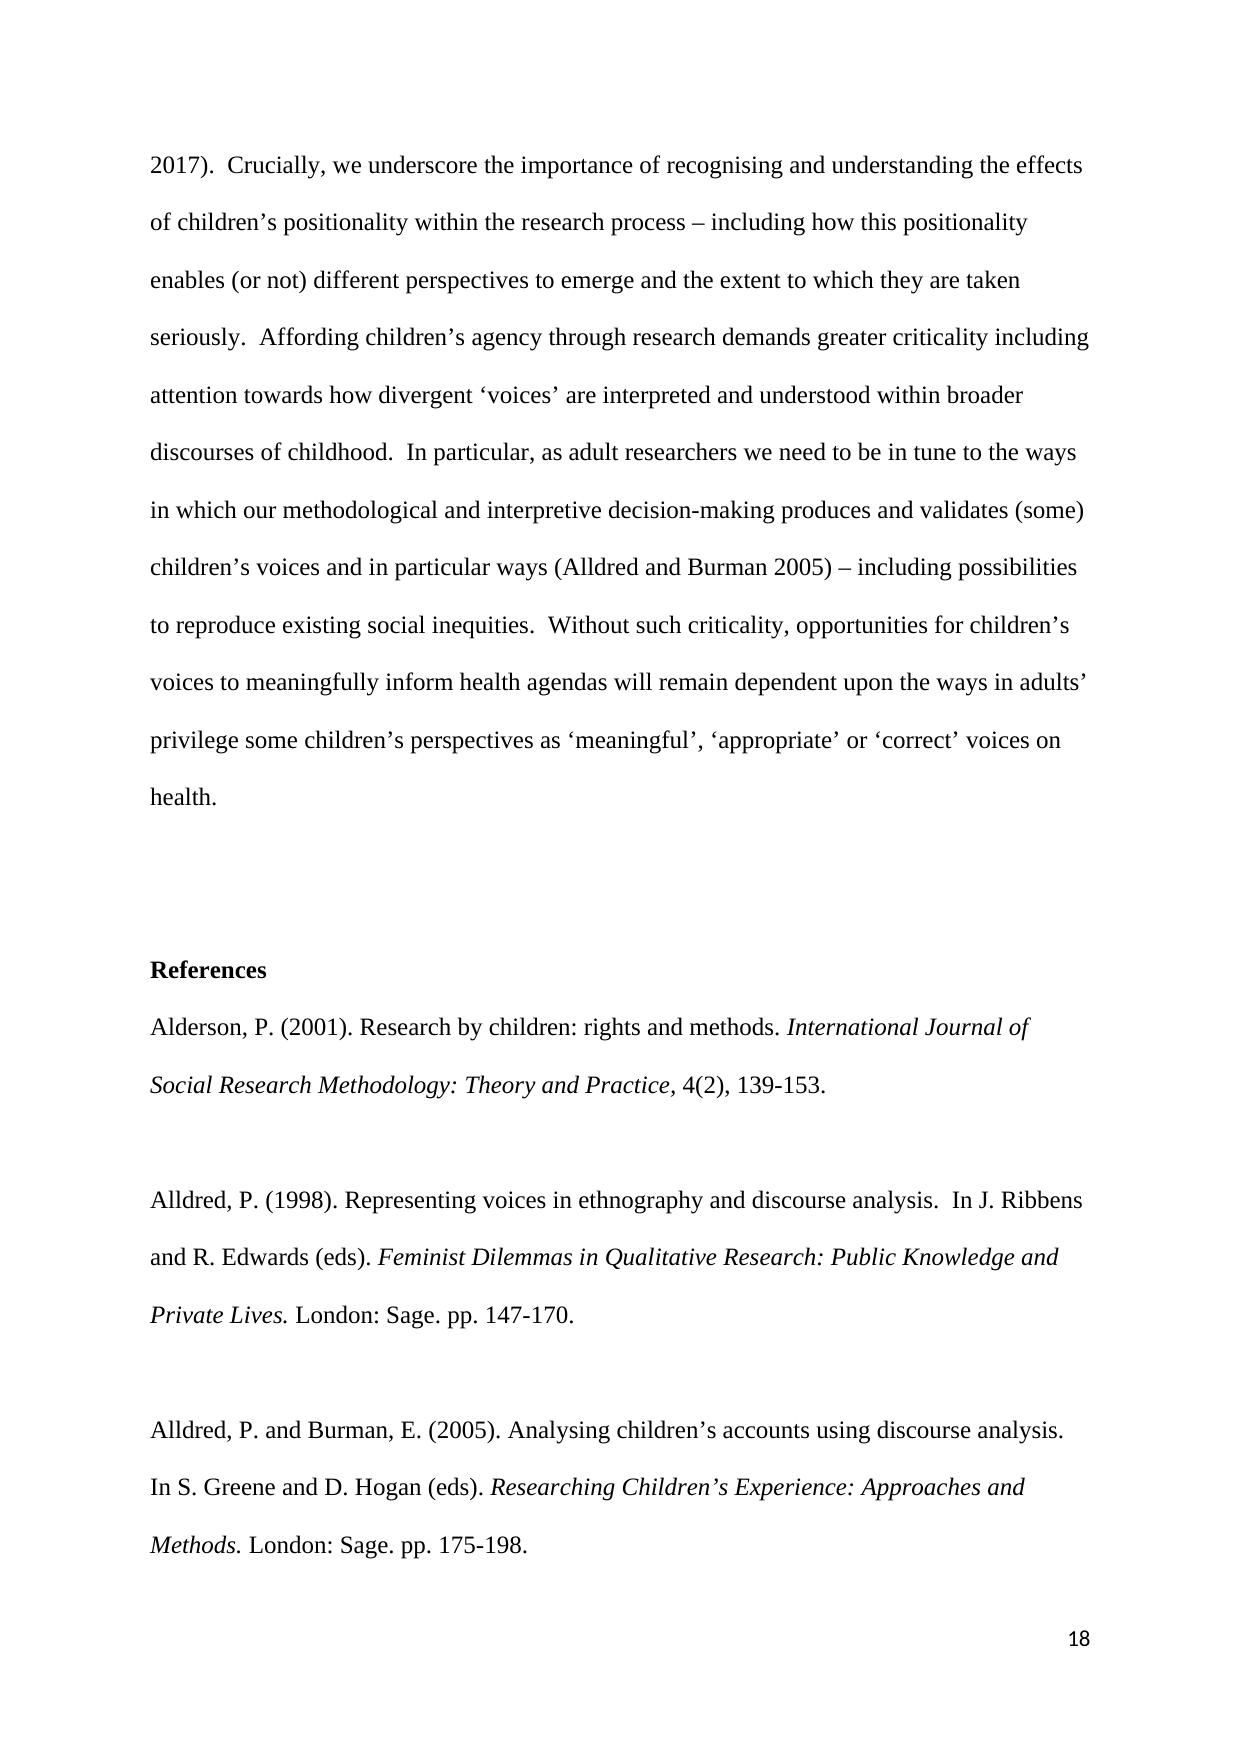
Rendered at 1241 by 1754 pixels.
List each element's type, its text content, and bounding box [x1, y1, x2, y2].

text Alldred, P. and Burman, E. (2005). Analysing children’s accounts using discourse analysis. In S. Greene and D. Hogan (eds). Researching Children’s Experience: Approaches and Methods. London: Sage. pp. 175-198. [150, 1415, 1090, 1559]
text Alderson, P. (2001). Research by children: rights and methods. International Journal of Social Research Methodology: Theory and Practice, 4(2), 139-153. [150, 1012, 1090, 1099]
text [150, 150, 1090, 811]
text References [150, 955, 1090, 984]
text Alldred, P. (1998). Representing voices in ethnography and discourse analysis. In J. Ribbens and R. Edwards (eds). Feminist Dilemmas in Qualitative Research: Public Knowledge and Private Lives. London: Sage. pp. 147-170. [150, 1185, 1090, 1329]
